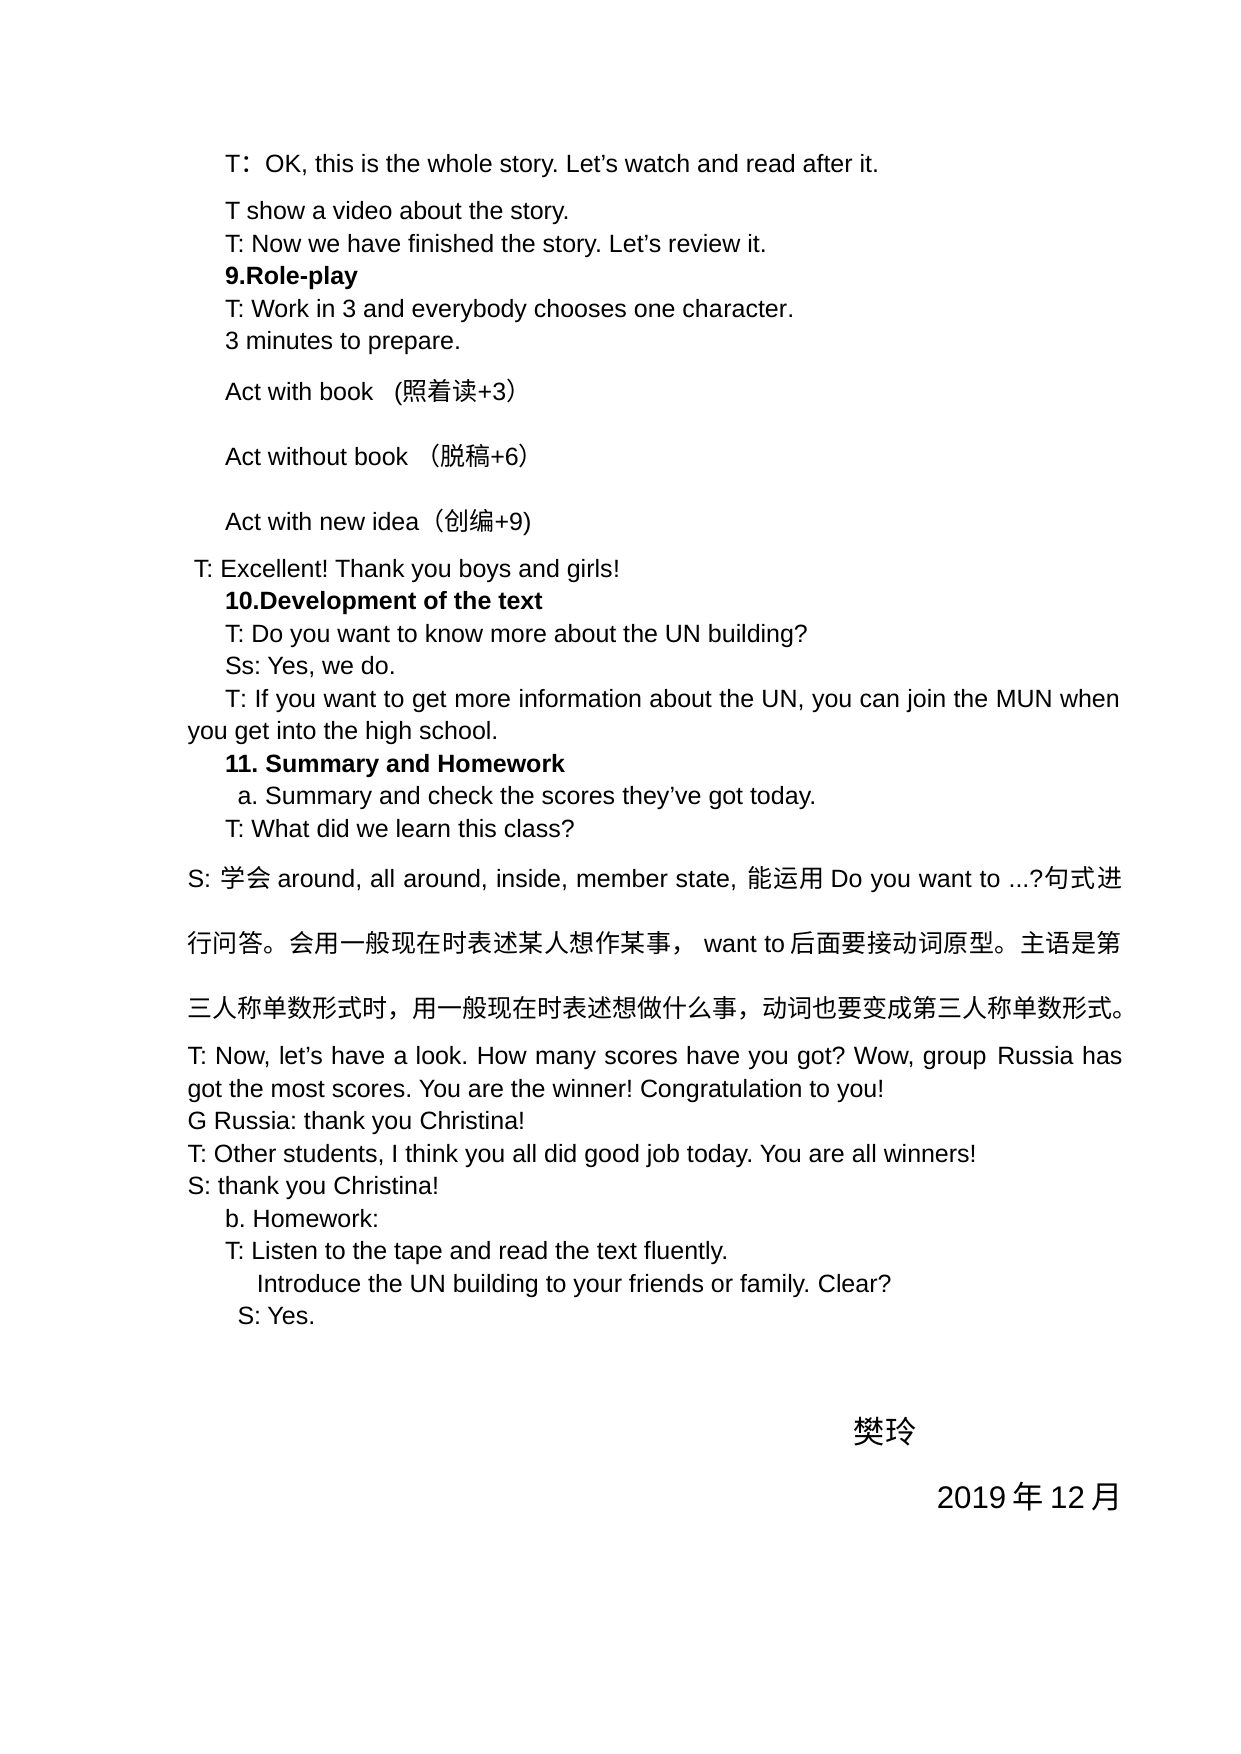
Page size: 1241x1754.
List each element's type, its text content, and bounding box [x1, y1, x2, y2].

text Act with book (照着读+3） [187, 357, 1122, 422]
text 樊玲 [187, 1397, 1122, 1462]
text S: 学会around, all around, inside, member state, 能运用Do you want to ...?句式进行问答。会用一般现在时表述某人想作某事， want to后面要接动词原型。主语是第三人称单数形式时，用一般现在时表述想做什么事，动词也要变成第三人称单数形式。 [187, 844, 1122, 1039]
text b. Homework: [187, 1202, 1122, 1234]
text Act without book （脱稿+6） [187, 422, 1122, 487]
list a. Summary and check the scores they’ve got today. [187, 779, 1122, 812]
text T: Work in 3 and everybody chooses one character. [187, 292, 1122, 324]
text 2019年12月 [187, 1462, 1122, 1527]
text G Russia: thank you Christina! [187, 1104, 1122, 1137]
text Ss: Yes, we do. [187, 649, 1122, 682]
list T show a video about the story. [225, 194, 1122, 227]
text T: What did we learn this class? [187, 812, 1122, 844]
text T: Excellent! Thank you boys and girls! [187, 552, 1122, 584]
text Act with new idea（创编+9) [187, 487, 1122, 552]
text Introduce the UN building to your friends or family. Clear? [187, 1267, 1122, 1299]
text T: Now, let’s have a look. How many scores have you got? Wow, group Russia has got the most scores. You are the winner! Congratulation to you! [187, 1039, 1122, 1104]
list Summary and Homework [187, 747, 1122, 779]
text 10.Development of the text [187, 584, 1122, 617]
text S: Yes. [187, 1299, 1122, 1332]
text T: Do you want to know more about the UN building? [187, 617, 1122, 649]
text T: Other students, I think you all did good job today. You are all winners! [187, 1137, 1122, 1169]
text S: thank you Christina! [187, 1169, 1122, 1202]
list T: Now we have finished the story. Let’s review it. [225, 227, 1122, 259]
text 3 minutes to prepare. [187, 324, 1122, 357]
list T：OK, this is the whole story. Let’s watch and read after it. [225, 129, 1122, 194]
text T: If you want to get more information about the UN, you can join the MUN when you get into the high school. [187, 682, 1122, 747]
text 9.Role-play [187, 259, 1122, 292]
text T: Listen to the tape and read the text fluently. [187, 1234, 1122, 1267]
